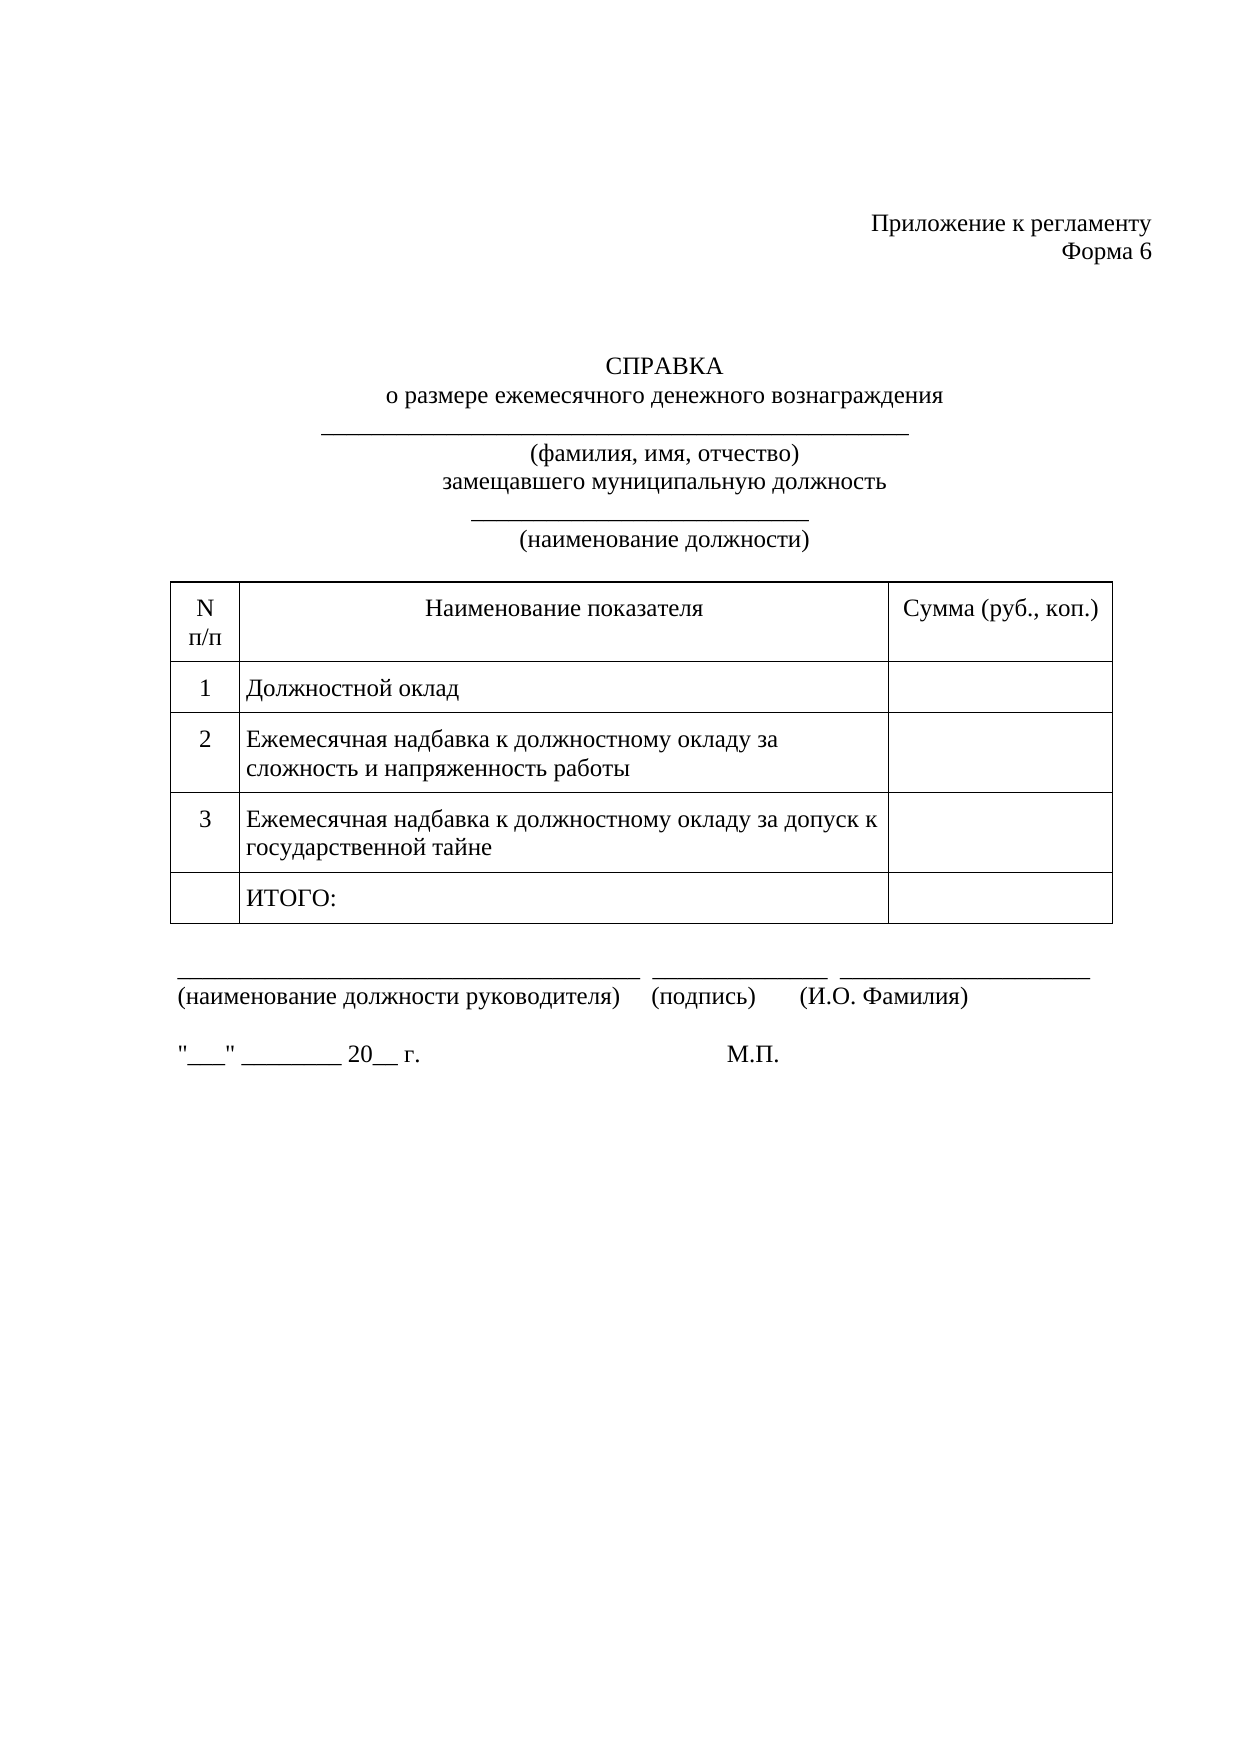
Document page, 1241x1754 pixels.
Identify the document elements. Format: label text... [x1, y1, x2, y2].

text (наименование должности) [177, 524, 1152, 553]
text _____________________________________ ______________ ____________________ [177, 953, 1152, 981]
table_cell 2 [171, 713, 239, 792]
text Приложение к регламенту [177, 208, 1152, 236]
table_cell 1 [171, 662, 239, 712]
table_cell ИТОГО: [240, 873, 888, 923]
table_cell [889, 662, 1112, 712]
text ___________________________ [177, 495, 1152, 524]
text (наименование должности руководителя) (подпись) (И.О. Фамилия) [177, 981, 1152, 1010]
table_cell Должностной оклад [240, 662, 888, 712]
table_cell [171, 873, 239, 923]
table_cell [889, 873, 1112, 923]
text "___" ________ 20__ г. М.П. [177, 1039, 1152, 1068]
text о размере ежемесячного денежного вознаграждения [177, 380, 1152, 409]
table_cell 3 [171, 793, 239, 872]
text _______________________________________________ [177, 409, 1152, 438]
table_header Наименование показателя [240, 583, 888, 661]
table_header Сумма (руб., коп.) [889, 583, 1112, 661]
text (фамилия, имя, отчество) [177, 438, 1152, 466]
table_cell [889, 793, 1112, 872]
table_cell [889, 713, 1112, 792]
text замещавшего муниципальную должность [177, 466, 1152, 495]
text Форма 6 [177, 236, 1152, 265]
text СПРАВКА [177, 351, 1152, 380]
table_header N п/п [171, 583, 239, 661]
table_cell Ежемесячная надбавка к должностному окладу за допуск к государственной тайне [240, 793, 888, 872]
table_cell Ежемесячная надбавка к должностному окладу за сложность и напряженность работы [240, 713, 888, 792]
